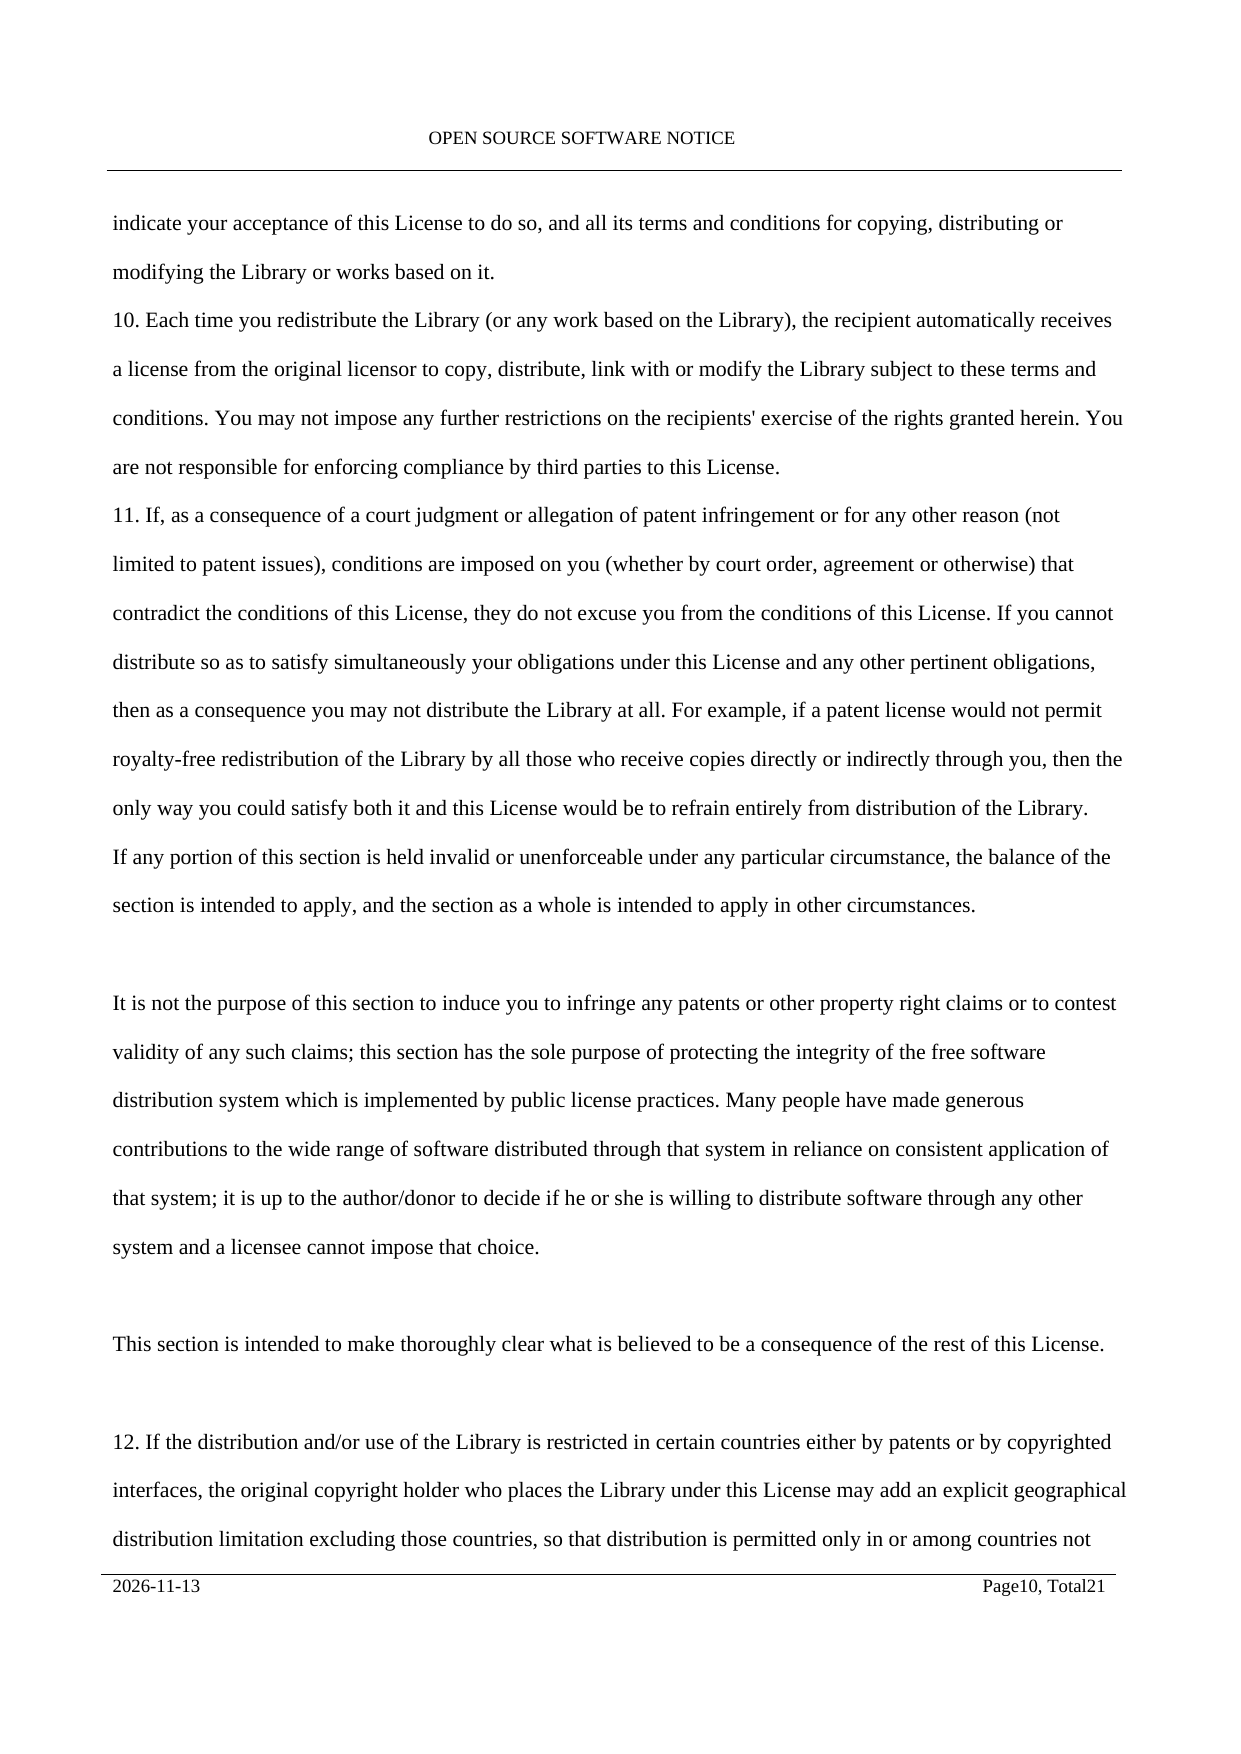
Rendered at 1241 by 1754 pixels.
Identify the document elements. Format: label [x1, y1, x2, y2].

text [112, 206, 1128, 1555]
